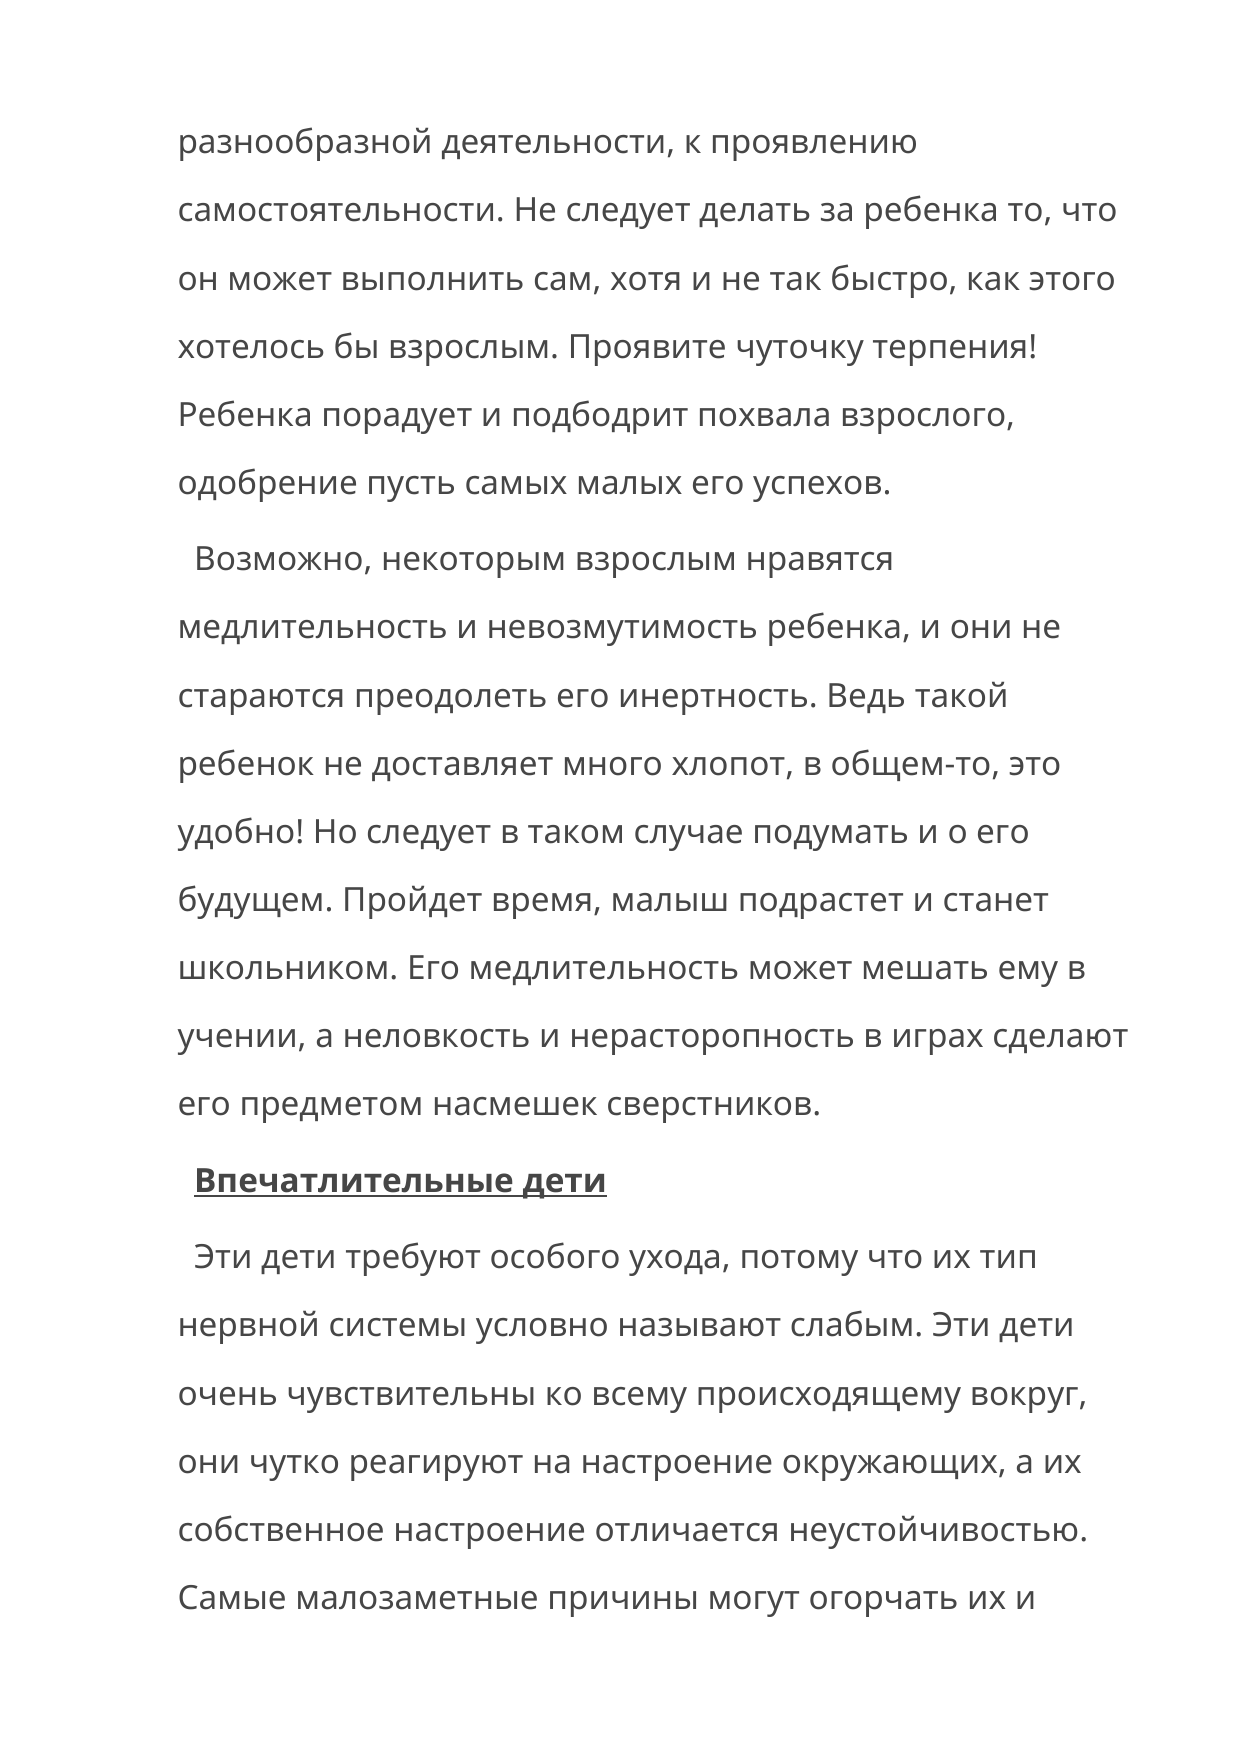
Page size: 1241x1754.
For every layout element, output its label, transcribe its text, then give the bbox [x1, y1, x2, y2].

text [177, 118, 1152, 504]
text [177, 1233, 1152, 1619]
text Возможно, некоторым взрослым нравятся медлительность и невозмутимость ребенка, и они не стараются преодолеть его инертность. Ведь такой ребенок не доставляет много хлопот, в общем-то, это удобно! Но следует в таком случае подумать и о его будущем. Пройдет время, малыш подрастет и станет школьником. Его медлительность может мешать ему в учении, а неловкость и нерасторопность в играх сделают его предметом насмешек сверстников. [177, 535, 1152, 1126]
text Впечатлительные дети [177, 1157, 1152, 1202]
